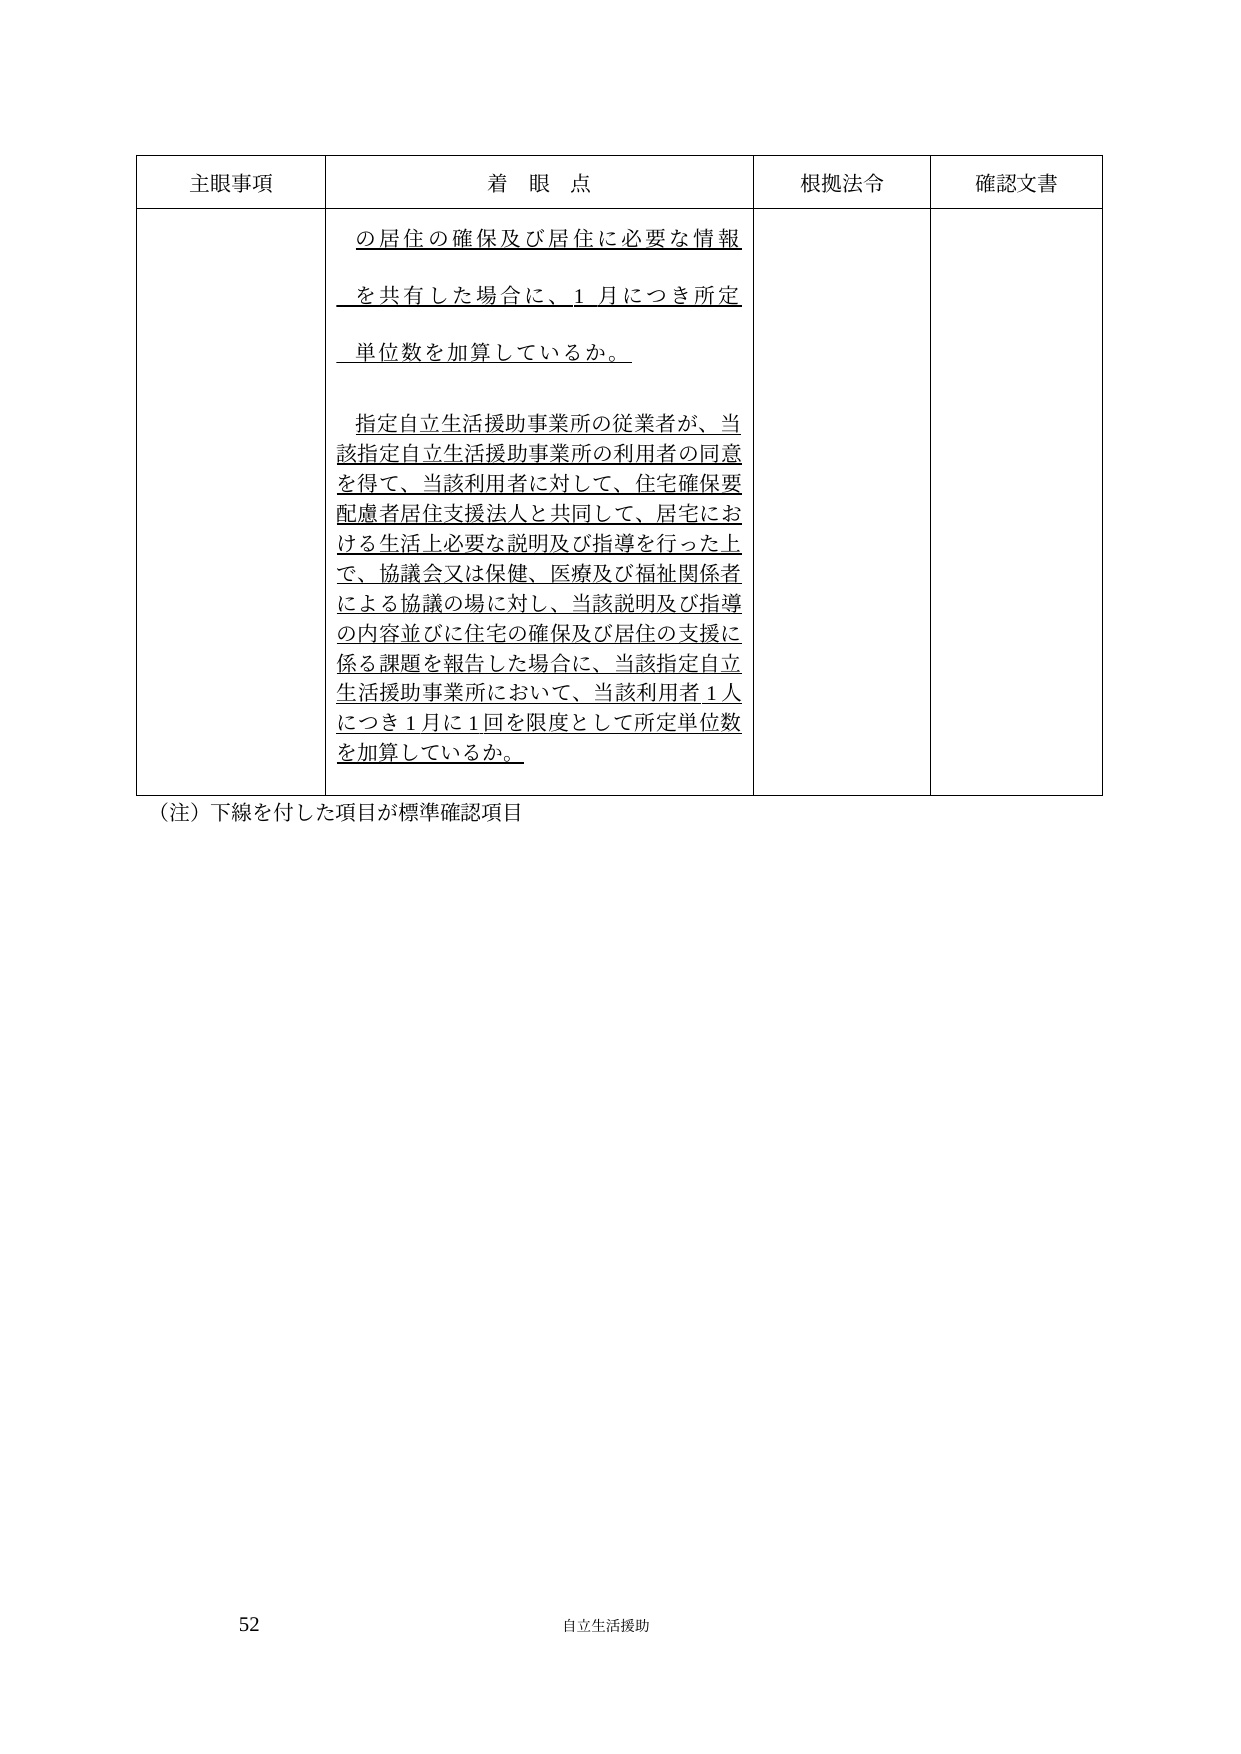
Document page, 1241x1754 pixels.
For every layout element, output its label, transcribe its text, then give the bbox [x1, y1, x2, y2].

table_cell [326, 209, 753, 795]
table_header 確認文書 [931, 156, 1102, 208]
table_header 根拠法令 [754, 156, 930, 208]
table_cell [137, 209, 325, 795]
text （注）下線を付した項目が標準確認項目 [148, 796, 1092, 826]
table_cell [754, 209, 930, 795]
table_header 主眼事項 [137, 156, 325, 208]
table_header 着 眼 点 [326, 156, 753, 208]
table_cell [931, 209, 1102, 795]
